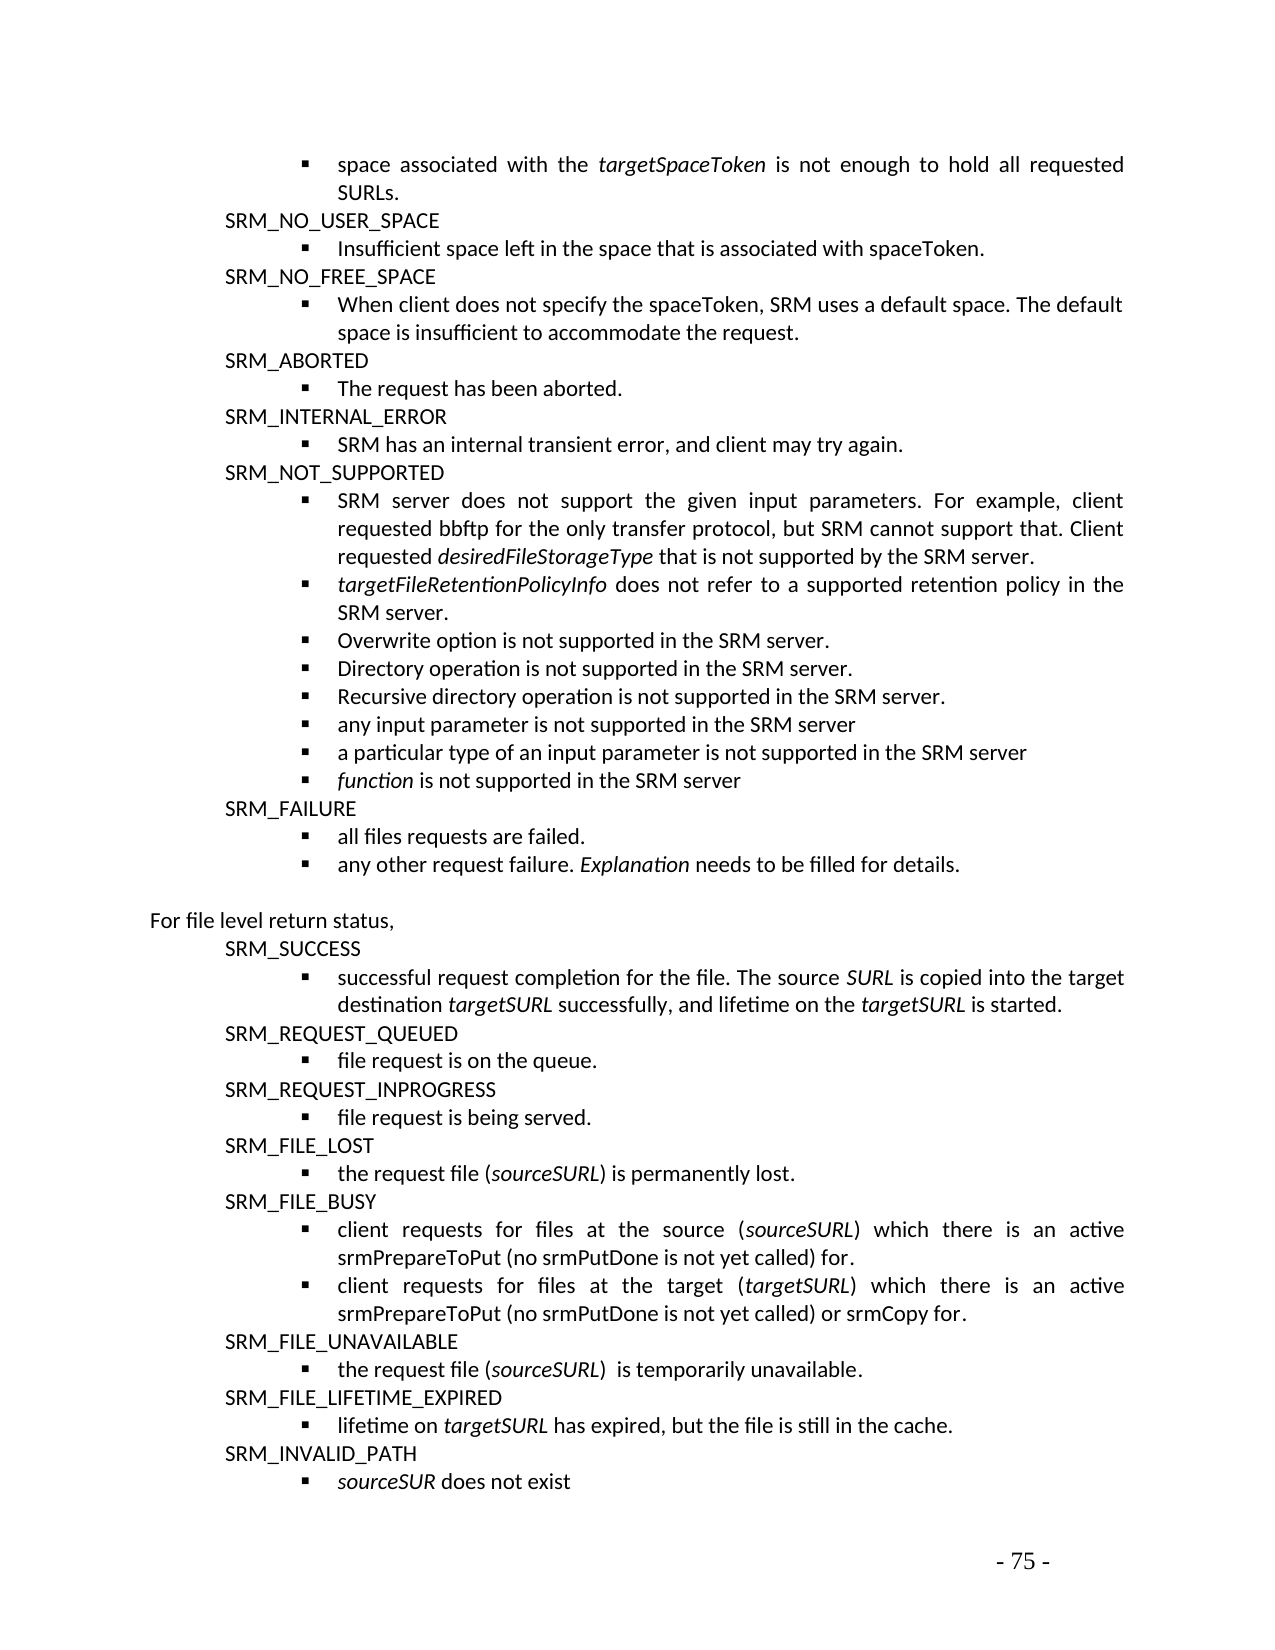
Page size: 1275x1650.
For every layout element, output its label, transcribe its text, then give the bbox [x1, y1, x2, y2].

text SRM_FILE_LIFETIME_EXPIRED [225, 1383, 1125, 1411]
text SRM_REQUEST_QUEUED [225, 1019, 1125, 1047]
list SRM has an internal transient error, and client may try again. [300, 430, 1125, 458]
text SRM_INTERNAL_ERROR [225, 402, 1125, 430]
text SRM_FILE_BUSY [225, 1187, 1125, 1215]
list When client does not specify the spaceToken, SRM uses a default space. The default space is insufficient to accommodate the request. [300, 290, 1125, 346]
text SRM_SUCCESS [225, 934, 1125, 963]
text For file level return status, [150, 907, 1125, 934]
list Directory operation is not supported in the SRM server. [300, 654, 1125, 682]
list Overwrite option is not supported in the SRM server. [300, 626, 1125, 654]
list function is not supported in the SRM server [300, 766, 1125, 794]
list targetFileRetentionPolicyInfo does not refer to a supported retention policy in the SRM server. [300, 570, 1125, 626]
list the request file (sourceSURL) is permanently lost. [300, 1159, 1125, 1187]
list SRM server does not support the given input parameters. For example, client requested bbftp for the only transfer protocol, but SRM cannot support that. Client requested desiredFileStorageType that is not supported by the SRM server. [300, 486, 1125, 570]
list lifetime on targetSURL has expired, but the file is still in the cache. [300, 1411, 1125, 1439]
text SRM_FAILURE [225, 794, 1125, 822]
text SRM_FILE_UNAVAILABLE [225, 1327, 1125, 1355]
list all files requests are failed. [300, 822, 1125, 851]
text SRM_NO_USER_SPACE [225, 206, 1125, 234]
list successful request completion for the file. The source SURL is copied into the target destination targetSURL successfully, and lifetime on the targetSURL is started. [300, 963, 1125, 1019]
list Insufficient space left in the space that is associated with spaceToken. [300, 234, 1125, 262]
text SRM_NO_FREE_SPACE [225, 262, 1125, 290]
list any input parameter is not supported in the SRM server [300, 710, 1125, 738]
list Recursive directory operation is not supported in the SRM server. [300, 682, 1125, 710]
list client requests for files at the source (sourceSURL) which there is an active srmPrepareToPut (no srmPutDone is not yet called) for. [300, 1215, 1125, 1271]
list file request is being served. [300, 1103, 1125, 1131]
list The request has been aborted. [300, 374, 1125, 402]
list any other request failure. Explanation needs to be filled for details. [300, 851, 1125, 878]
list the request file (sourceSURL) is temporarily unavailable. [300, 1355, 1125, 1383]
text SRM_REQUEST_INPROGRESS [225, 1075, 1125, 1103]
text SRM_NOT_SUPPORTED [225, 458, 1125, 486]
list file request is on the queue. [300, 1047, 1125, 1075]
list a particular type of an input parameter is not supported in the SRM server [300, 738, 1125, 766]
text SRM_FILE_LOST [225, 1131, 1125, 1159]
list space associated with the targetSpaceToken is not enough to hold all requested SURLs. [300, 150, 1125, 206]
text SRM_ABORTED [225, 346, 1125, 374]
list client requests for files at the target (targetSURL) which there is an active srmPrepareToPut (no srmPutDone is not yet called) or srmCopy for. [300, 1271, 1125, 1327]
list sourceSUR does not exist [300, 1467, 1125, 1495]
text SRM_INVALID_PATH [225, 1439, 1125, 1467]
